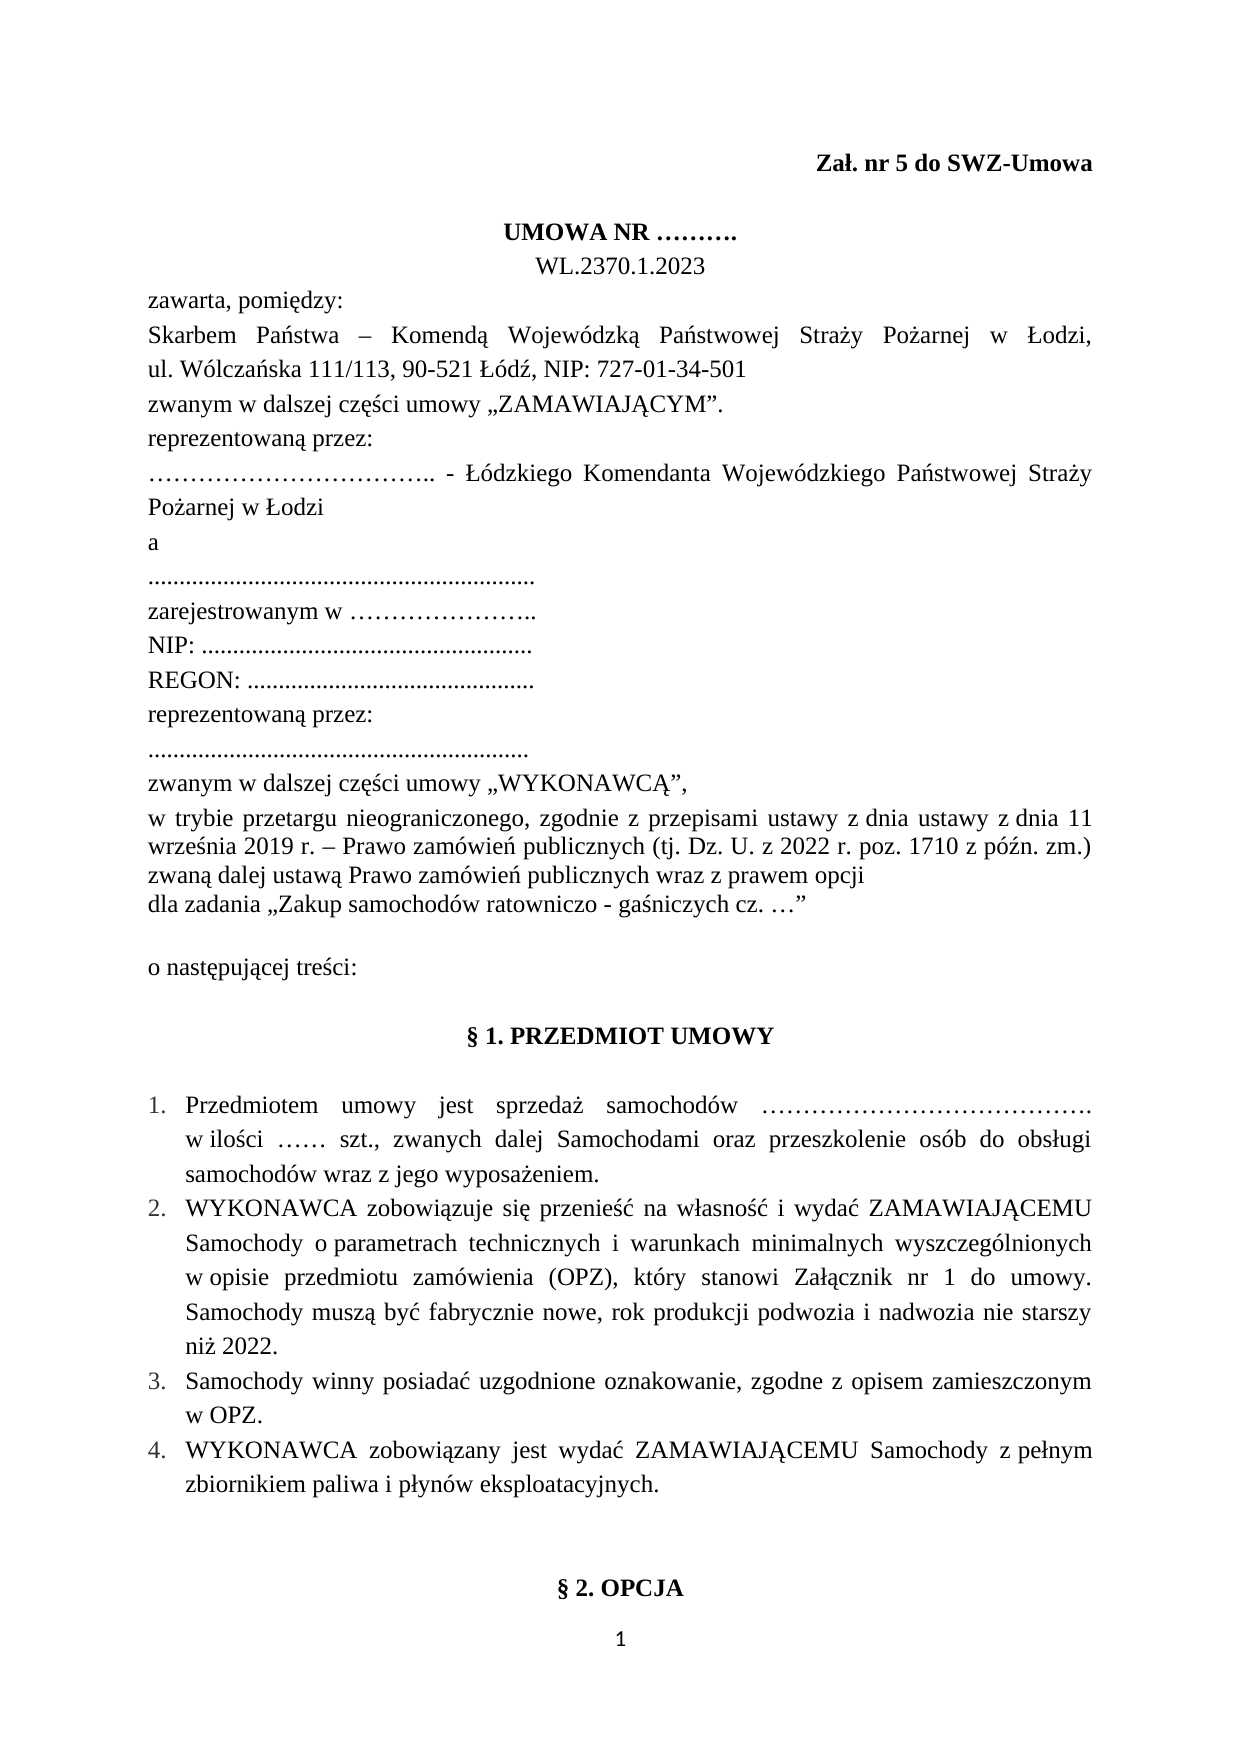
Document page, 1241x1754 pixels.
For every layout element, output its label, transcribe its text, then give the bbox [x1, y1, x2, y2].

text § 1. PRZEDMIOT UMOWY [148, 1021, 1093, 1050]
text Zał. nr 5 do SWZ-Umowa [148, 148, 1093, 176]
text WL.2370.1.2023 [148, 251, 1093, 280]
text UMOWA NR ………. [148, 217, 1093, 245]
text REGON: .............................................. [148, 665, 1093, 693]
text reprezentowaną przez: [148, 423, 1093, 452]
text reprezentowaną przez: [148, 699, 1093, 728]
text w trybie przetargu nieograniczonego, zgodnie z przepisami ustawy z dnia ustawy z dnia 11 września 2019 r. – Prawo zamówień publicznych (tj. Dz. U. z 2022 r. poz. 1710 z późn. zm.) zwaną dalej ustawą Prawo zamówień publicznych wraz z prawem opcji [148, 803, 1093, 889]
list WYKONAWCA zobowiązany jest wydać ZAMAWIAJĄCEMU Samochody z pełnym zbiornikiem paliwa i płynów eksploatacyjnych. [148, 1435, 1093, 1498]
text zwanym w dalszej części umowy „ZAMAWIAJĄCYM”. [148, 389, 1093, 418]
text dla zadania „Zakup samochodów ratowniczo - gaśniczych cz. …” [148, 889, 1093, 918]
text zarejestrowanym w ………………….. [148, 596, 1093, 624]
text a [148, 527, 1093, 556]
text NIP: ..................................................... [148, 630, 1093, 659]
list WYKONAWCA zobowiązuje się przenieść na własność i wydać ZAMAWIAJĄCEMU Samochody o parametrach technicznych i warunkach minimalnych wyszczególnionych w opisie przedmiotu zamówienia (OPZ), który stanowi Załącznik nr 1 do umowy. Samochody muszą być fabrycznie nowe, rok produkcji podwozia i nadwozia nie starszy niż 2022. [148, 1193, 1093, 1360]
text .............................................................. [148, 561, 1093, 590]
text § 2. OPCJA [148, 1573, 1093, 1602]
list Samochody winny posiadać uzgodnione oznakowanie, zgodne z opisem zamieszczonym w OPZ. [148, 1366, 1093, 1429]
text o następującej treści: [148, 952, 1093, 981]
text Skarbem Państwa – Komendą Wojewódzką Państwowej Straży Pożarnej w Łodzi, ul. Wólczańska 111/113, 90-521 Łódź, NIP: 727-01-34-501 [148, 320, 1093, 383]
text ............................................................. [148, 734, 1093, 762]
list Przedmiotem umowy jest sprzedaż samochodów …………………………………. w ilości …… szt., zwanych dalej Samochodami oraz przeszkolenie osób do obsługi samochodów wraz z jego wyposażeniem. [148, 1090, 1093, 1188]
text zawarta, pomiędzy: [148, 286, 1093, 314]
text …………………………….. - Łódzkiego Komendanta Wojewódzkiego Państwowej Straży Pożarnej w Łodzi [148, 458, 1093, 521]
text zwanym w dalszej części umowy „WYKONAWCĄ”, [148, 768, 1093, 797]
